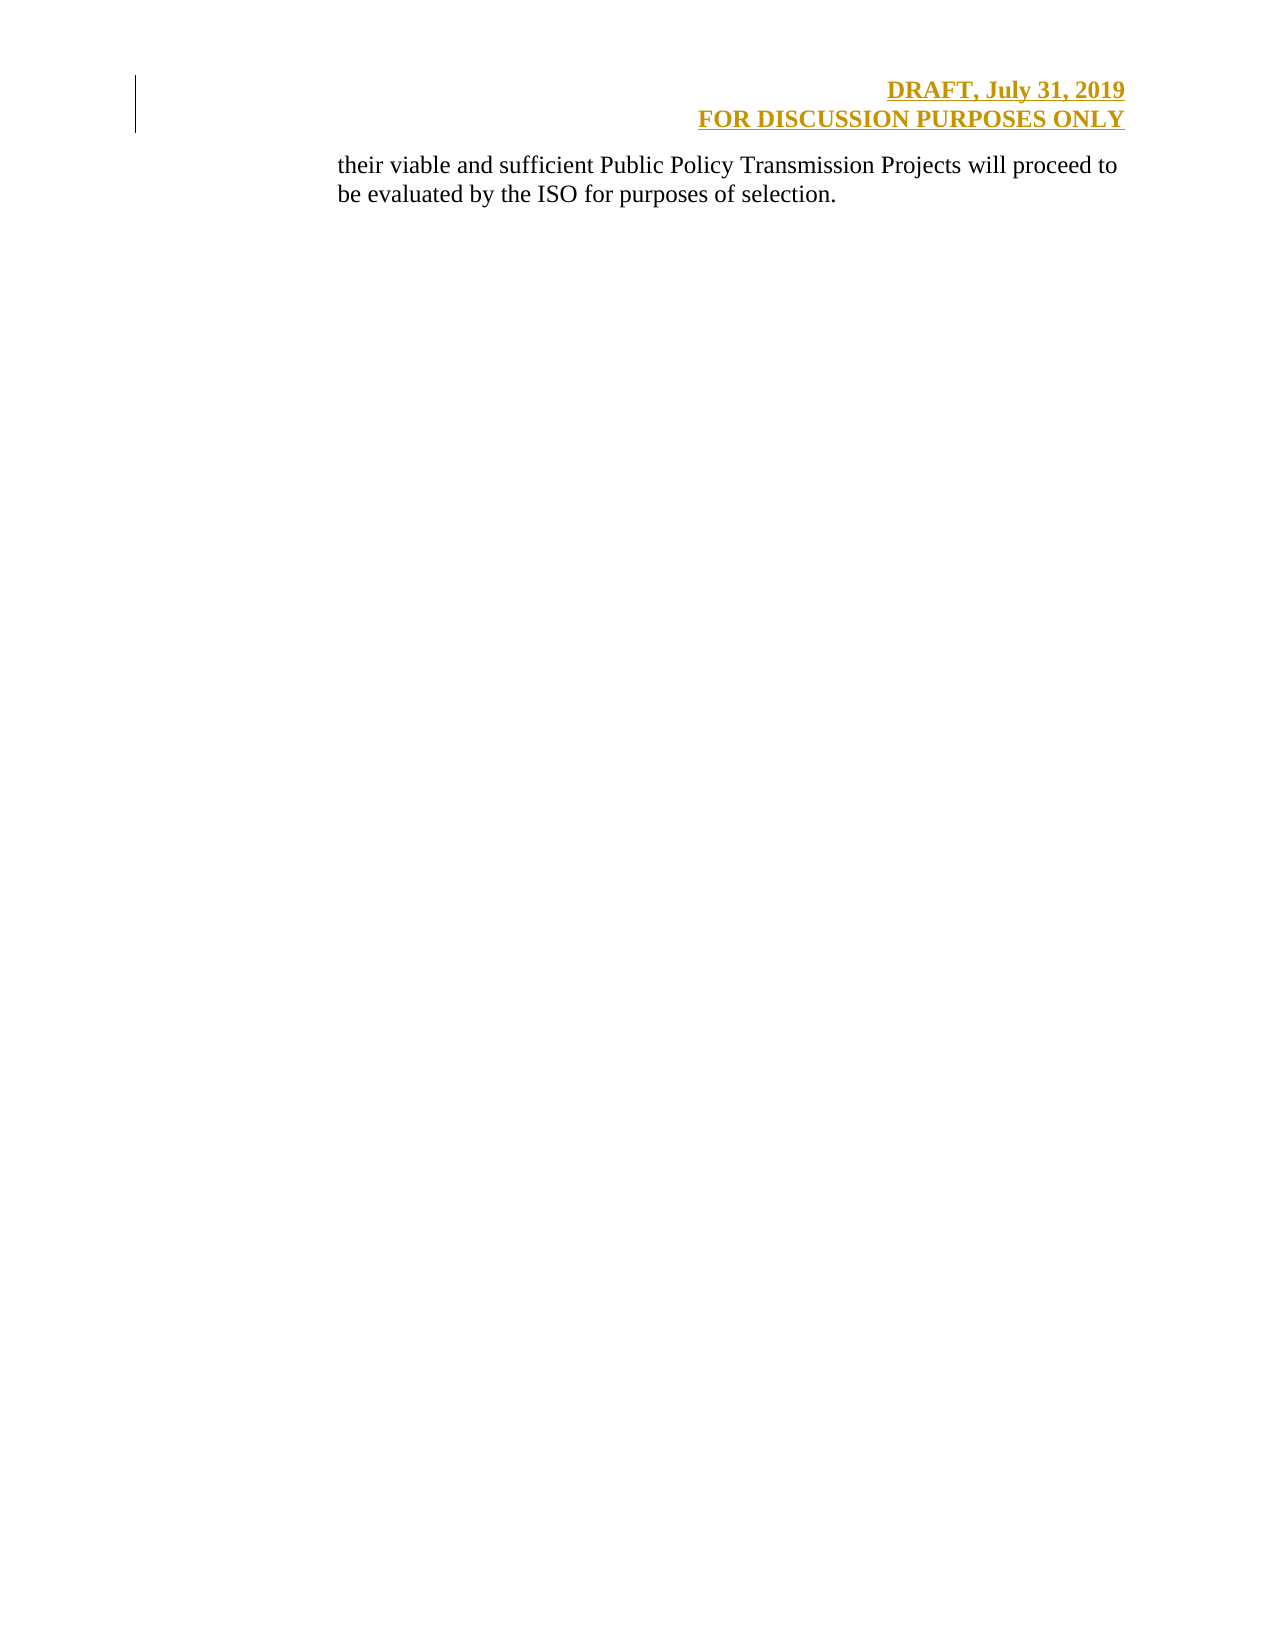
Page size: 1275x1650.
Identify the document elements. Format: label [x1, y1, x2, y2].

list [300, 150, 1125, 207]
